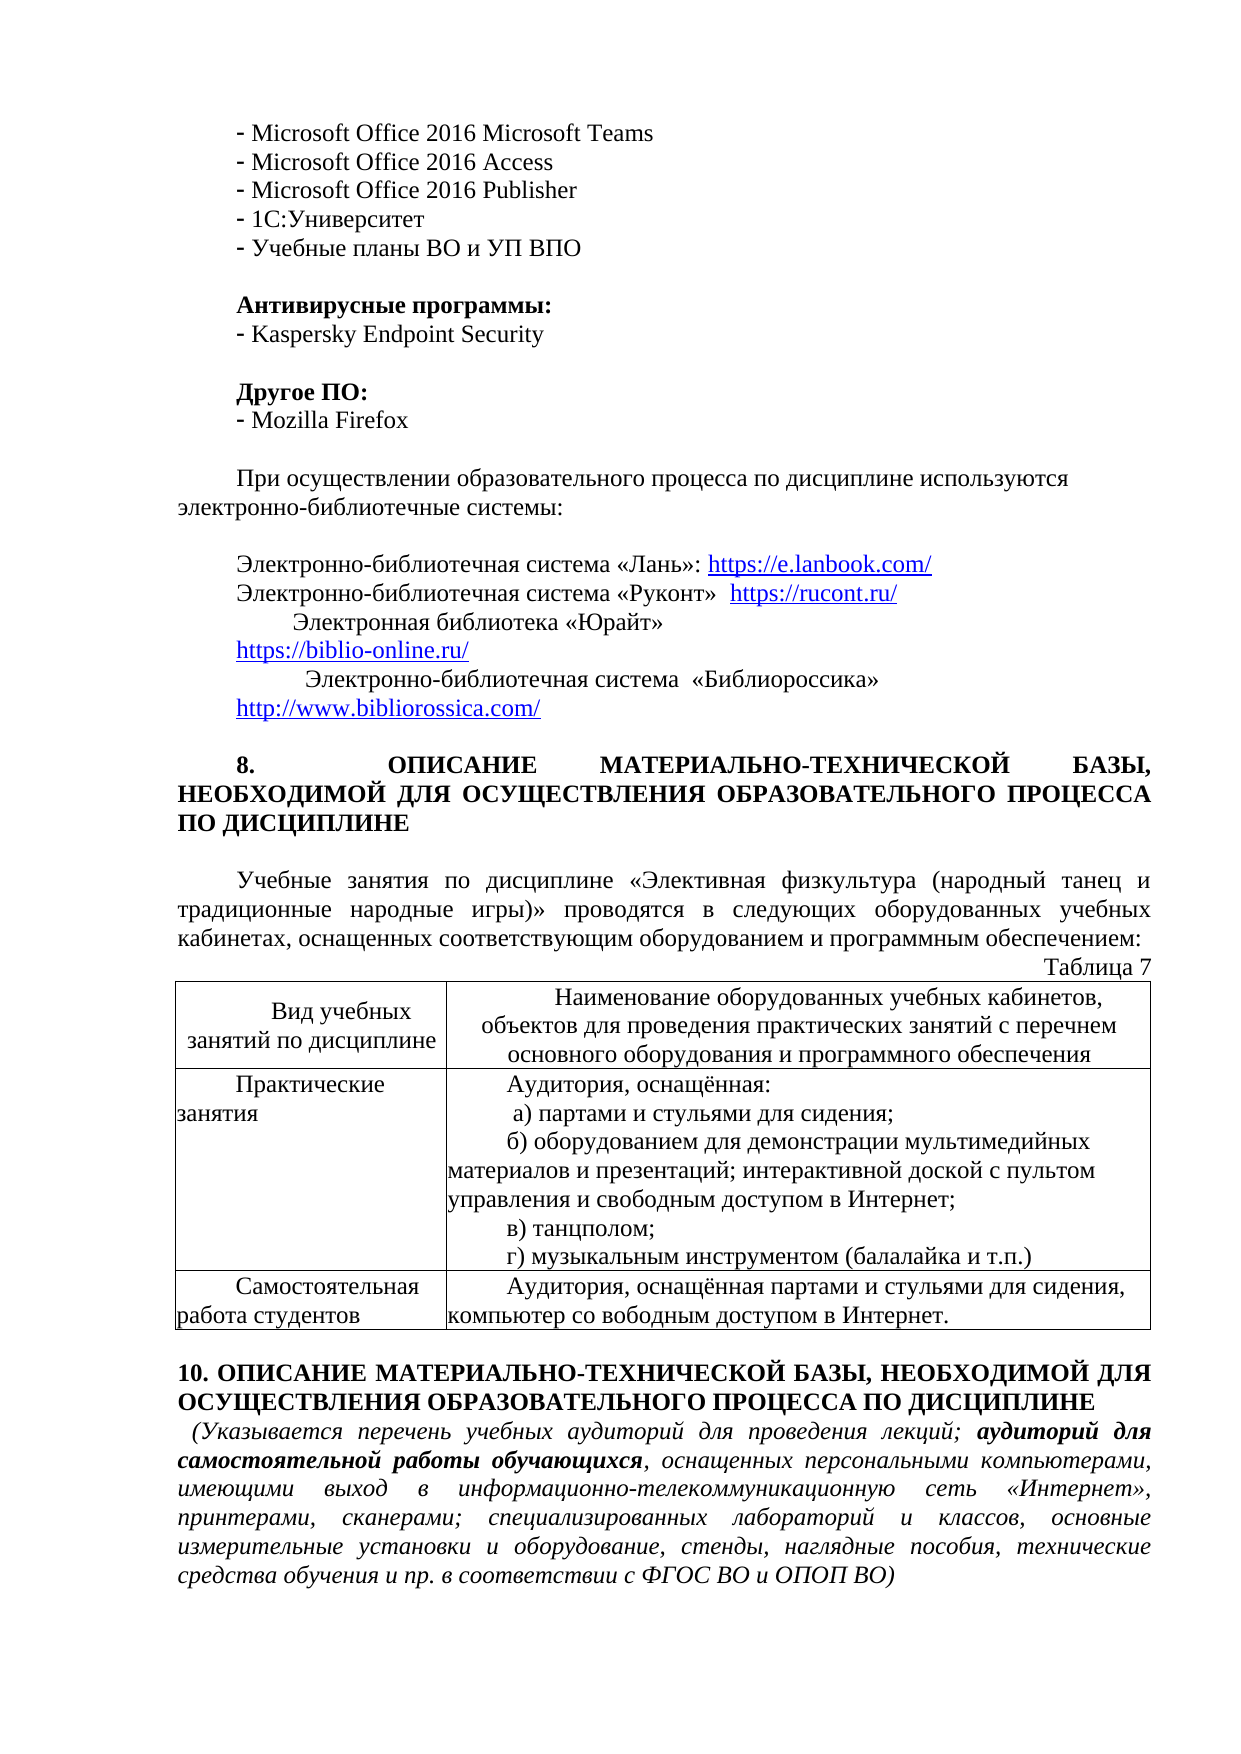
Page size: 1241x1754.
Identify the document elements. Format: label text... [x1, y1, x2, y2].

text Электронная библиотека «Юрайт» [177, 607, 1152, 636]
list Mozilla Firefox [177, 406, 1152, 434]
text Антивирусные программы: [177, 291, 1152, 319]
text Электронно-библиотечная система «Руконт» https://rucont.ru/ [177, 578, 1152, 607]
list 1С:Университет [177, 204, 1152, 233]
list Microsoft Office 2016 Microsoft Teams [177, 118, 1152, 147]
text https://biblio-online.ru/ [177, 636, 1152, 664]
table_header Наименование оборудованных учебных кабинетов, объектов для проведения практических занятий с перечнем основного оборудования и программного обеспечения [447, 982, 1150, 1068]
text Учебные занятия по дисциплине «Элективная физкультура (народный танец и традиционные народные игры)» проводятся в следующих оборудованных учебных кабинетах, оснащенных соответствующим оборудованием и программным обеспечением: [177, 866, 1152, 952]
list ОПИСАНИЕ МАТЕРИАЛЬНО-ТЕХНИЧЕСКОЙ БАЗЫ, НЕОБХОДИМОЙ ДЛЯ ОСУЩЕСТВЛЕНИЯ ОБРАЗОВАТЕЛЬНОГО ПРОЦЕССА ПО ДИСЦИПЛИНЕ [177, 751, 1152, 837]
text При осуществлении образовательного процесса по дисциплине используются электронно-библиотечные системы: [177, 463, 1152, 521]
list Kaspersky Endpoint Security [177, 319, 1152, 348]
text Другое ПО: [177, 377, 1152, 406]
table_cell Аудитория, оснащённая: а) партами и стульями для сидения; б) оборудованием для демонстрации мультимедийных материалов и презентаций; интерактивной доской с пультом управления и свободным доступом в Интернет; в) танцполом; г) музыкальным инструментом (балалайка и т.п.) [447, 1069, 1150, 1270]
list Учебные планы ВО и УП ВПО [177, 233, 1152, 262]
text http://www.bibliorossica.com/ [177, 693, 1152, 722]
table_cell Аудитория, оснащённая партами и стульями для сидения, компьютер со вободным доступом в Интернет. [447, 1271, 1150, 1329]
table_cell Практические занятия [176, 1069, 446, 1270]
table_cell Самостоятельная работа студентов [176, 1271, 446, 1329]
text Таблица 7 [177, 952, 1152, 981]
text 10. ОПИСАНИЕ МАТЕРИАЛЬНО-ТЕХНИЧЕСКОЙ БАЗЫ, НЕОБХОДИМОЙ ДЛЯ ОСУЩЕСТВЛЕНИЯ ОБРАЗОВАТЕЛЬНОГО ПРОЦЕССА ПО ДИСЦИПЛИНЕ [177, 1358, 1152, 1416]
text Электронно-библиотечная система «Библиороссика» [177, 664, 1152, 693]
text Электронно-библиотечная система «Лань»: https://e.lanbook.com/ [177, 549, 1152, 578]
list Microsoft Office 2016 Access [177, 147, 1152, 176]
table_header Вид учебных занятий по дисциплине [176, 982, 446, 1068]
list Microsoft Office 2016 Publisher [177, 176, 1152, 204]
text (Указывается перечень учебных аудиторий для проведения лекций; аудиторий для самостоятельной работы обучающихся, оснащенных персональными компьютерами, имеющими выход в информационно-телекоммуникационную сеть «Интернет», принтерами, сканерами; специализированных лабораторий и классов, основные измерительные установки и оборудование, стенды, наглядные пособия, технические средства обучения и пр. в соответствии с ФГОС ВО и ОПОП ВО) [177, 1416, 1152, 1588]
